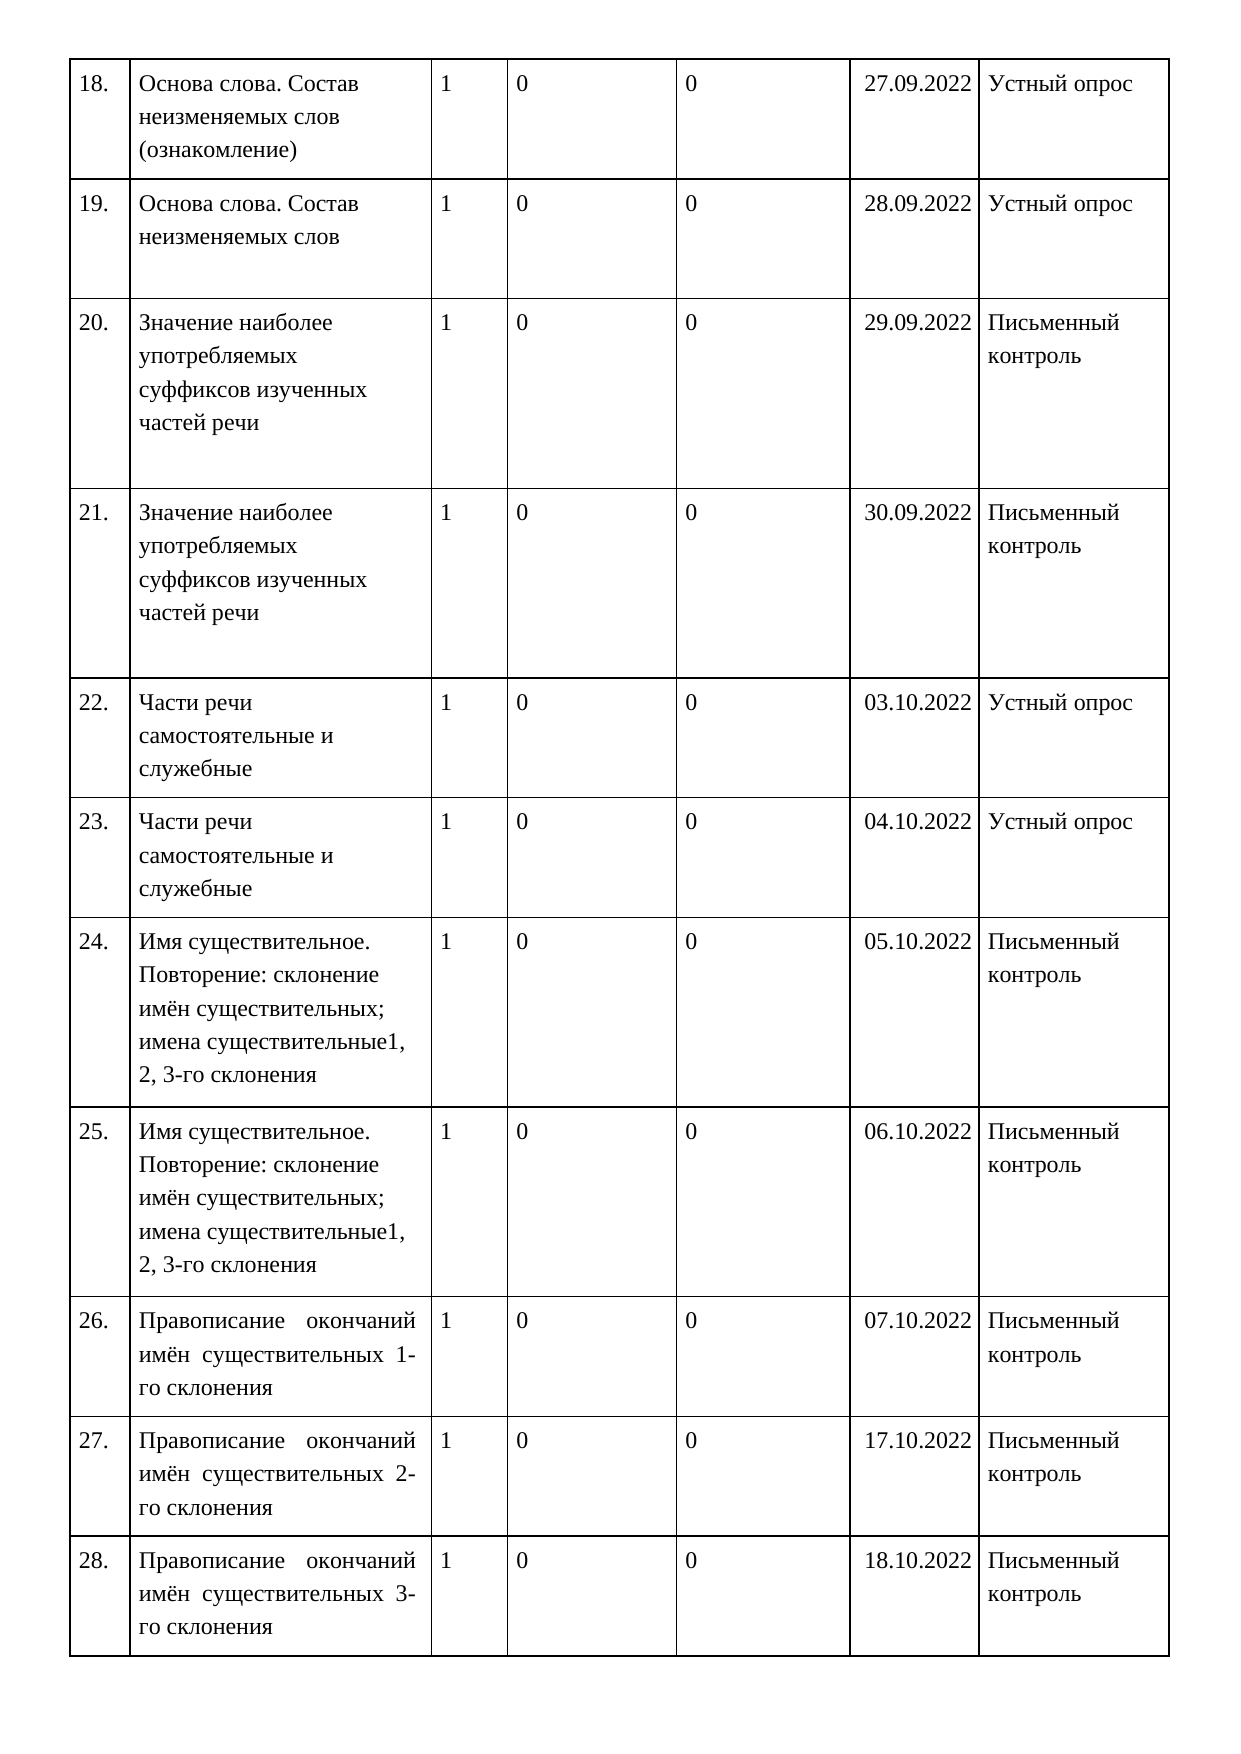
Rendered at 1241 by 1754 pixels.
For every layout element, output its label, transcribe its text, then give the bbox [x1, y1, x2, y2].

table_cell Письменный контроль [980, 1108, 1168, 1296]
table_cell 1 [432, 1108, 507, 1296]
table_cell 0 [508, 299, 676, 487]
table_cell 1 [432, 1297, 507, 1416]
table_cell Имя существительное. Повторение: склонение имён существительных; имена существительные1, 2, 3-го склонения [131, 1108, 431, 1296]
table_cell Имя существительное. Повторение: склонение имён существительных; имена существительные1, 2, 3-го склонения [131, 918, 431, 1106]
table_cell 1 [432, 918, 507, 1106]
table_cell 0 [677, 1537, 849, 1655]
table_cell Правописание окончаний имён существительных 3- го склонения [131, 1537, 431, 1655]
table_cell 0 [508, 1108, 676, 1296]
table_cell Устный опрос [980, 679, 1168, 797]
table_cell 26. [71, 1297, 129, 1416]
table_cell 0 [677, 1417, 849, 1535]
table_cell 28. [71, 1537, 129, 1655]
table_cell 27. [71, 1417, 129, 1535]
table_cell 07.10.2022 [851, 1297, 978, 1416]
table_cell 23. [71, 798, 129, 916]
table_cell 19. [71, 180, 129, 298]
table_cell Письменный контроль [980, 1417, 1168, 1535]
table_cell 0 [677, 1297, 849, 1416]
table_cell Правописание окончаний имён существительных 1- го склонения [131, 1297, 431, 1416]
table_cell 0 [677, 679, 849, 797]
table_cell 1 [432, 1417, 507, 1535]
table_cell 0 [508, 1417, 676, 1535]
table_cell 0 [508, 798, 676, 916]
table_cell Правописание окончаний имён существительных 2- го склонения [131, 1417, 431, 1535]
table_cell 1 [432, 1537, 507, 1655]
table_header Устный опрос [980, 60, 1168, 178]
table_cell 24. [71, 918, 129, 1106]
table_cell 1 [432, 798, 507, 916]
table_cell 0 [508, 489, 676, 677]
table_cell Части речи самостоятельные и служебные [131, 679, 431, 797]
table_cell 0 [508, 180, 676, 298]
table_cell Части речи самостоятельные и служебные [131, 798, 431, 916]
table_cell Письменный контроль [980, 489, 1168, 677]
table_cell 0 [508, 1297, 676, 1416]
table_cell 20. [71, 299, 129, 487]
table_cell 22. [71, 679, 129, 797]
table_cell 03.10.2022 [851, 679, 978, 797]
table_cell Устный опрос [980, 180, 1168, 298]
table_cell 0 [508, 1537, 676, 1655]
table_cell 06.10.2022 [851, 1108, 978, 1296]
table_cell 0 [677, 489, 849, 677]
table_cell Письменный контроль [980, 299, 1168, 487]
table_cell 1 [432, 489, 507, 677]
table_cell 29.09.2022 [851, 299, 978, 487]
table_cell 25. [71, 1108, 129, 1296]
table_cell 1 [432, 180, 507, 298]
table_cell Письменный контроль [980, 918, 1168, 1106]
table_header 0 [677, 60, 849, 178]
table_cell 0 [677, 798, 849, 916]
table_header 18. [71, 60, 129, 178]
table_cell 0 [677, 180, 849, 298]
table_cell Значение наиболее употребляемых суффиксов изученных частей речи [131, 299, 431, 487]
table_header 27.09.2022 [851, 60, 978, 178]
table_cell 1 [432, 679, 507, 797]
table_cell 30.09.2022 [851, 489, 978, 677]
table_header 1 [432, 60, 507, 178]
table_header 0 [508, 60, 676, 178]
table_cell Письменный контроль [980, 1537, 1168, 1655]
table_cell Основа слова. Состав неизменяемых слов [131, 180, 431, 298]
table_cell 18.10.2022 [851, 1537, 978, 1655]
table_cell Письменный контроль [980, 1297, 1168, 1416]
table_cell 0 [677, 918, 849, 1106]
table_cell 28.09.2022 [851, 180, 978, 298]
table_cell 1 [432, 299, 507, 487]
table_cell 21. [71, 489, 129, 677]
table_cell 0 [677, 1108, 849, 1296]
table_cell Значение наиболее употребляемых суффиксов изученных частей речи [131, 489, 431, 677]
table_cell 17.10.2022 [851, 1417, 978, 1535]
table_cell 0 [677, 299, 849, 487]
table_cell Устный опрос [980, 798, 1168, 916]
table_header Основа слова. Состав неизменяемых слов (ознакомление) [131, 60, 431, 178]
table_cell 05.10.2022 [851, 918, 978, 1106]
table_cell 0 [508, 918, 676, 1106]
table_cell 0 [508, 679, 676, 797]
table_cell 04.10.2022 [851, 798, 978, 916]
